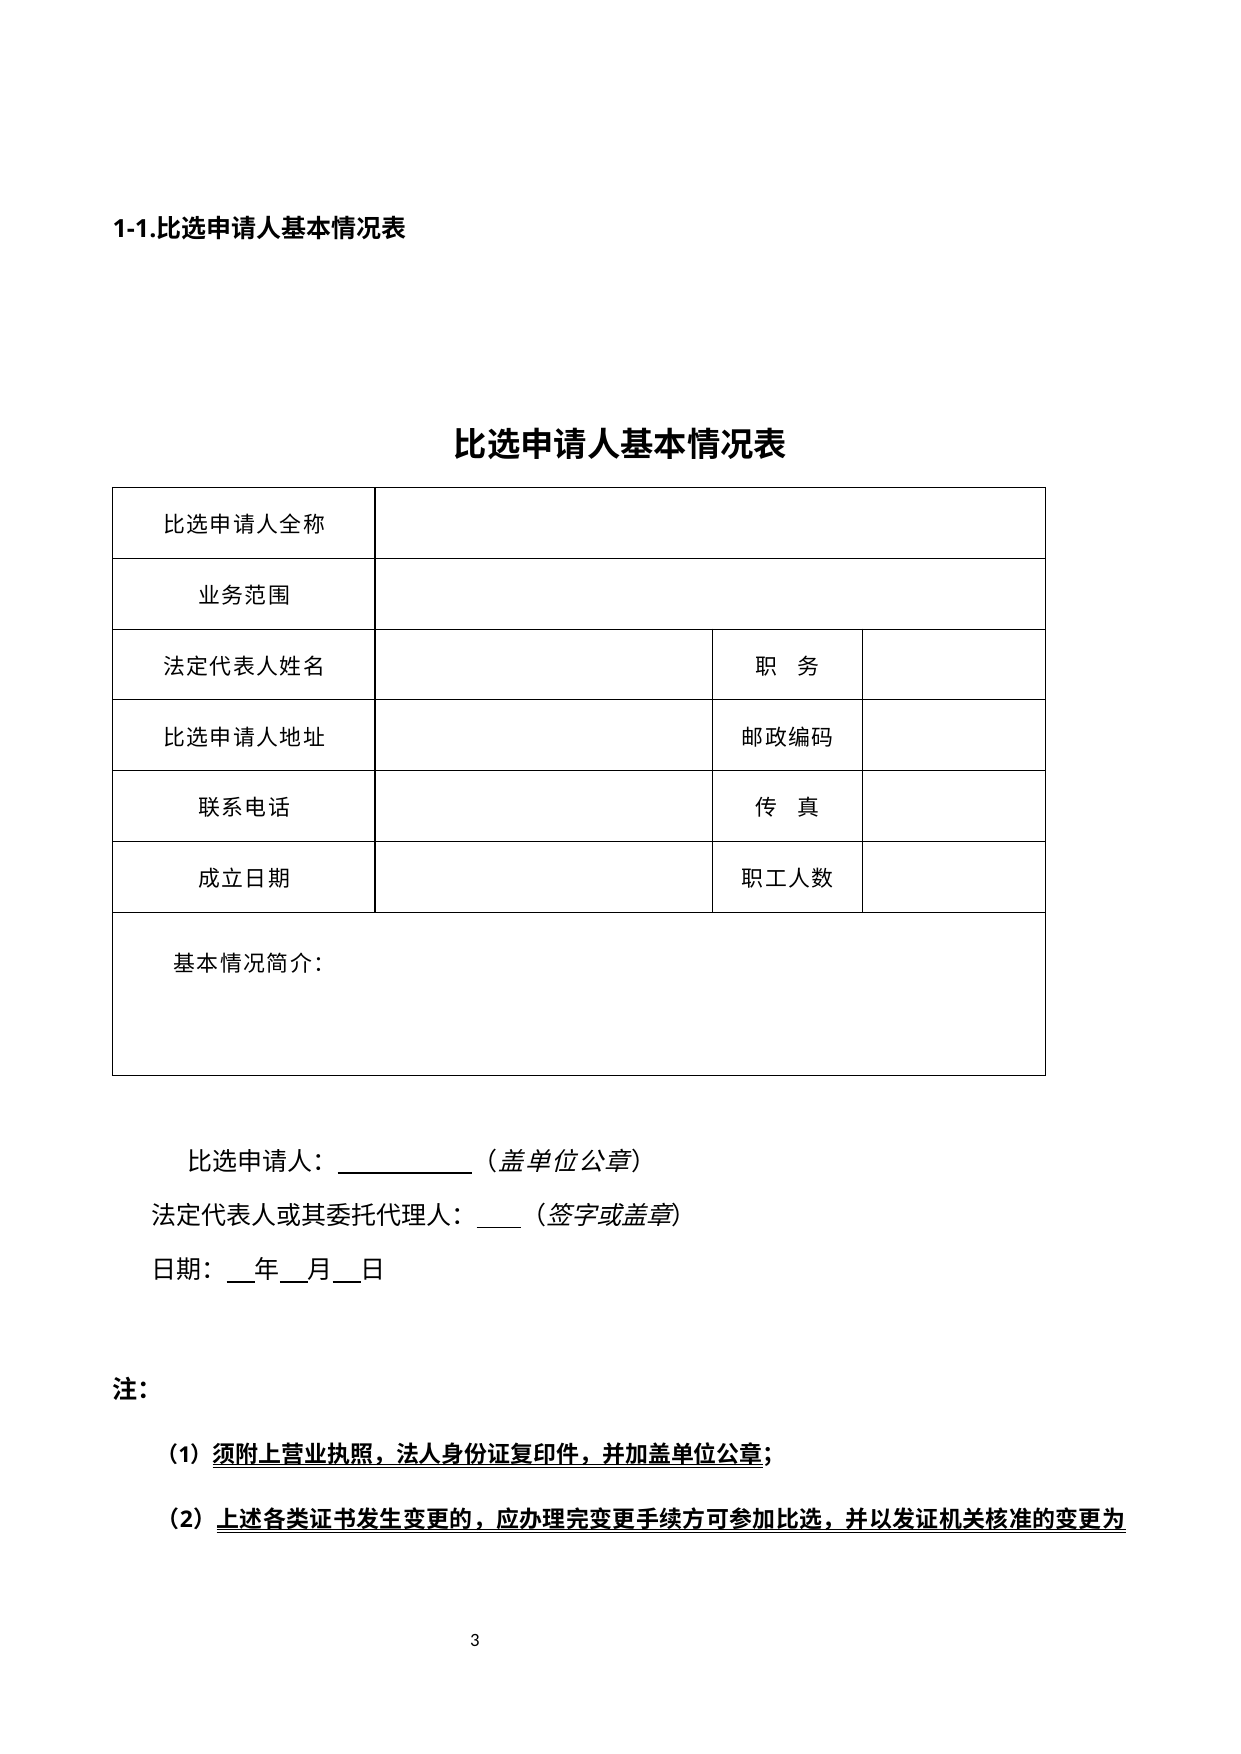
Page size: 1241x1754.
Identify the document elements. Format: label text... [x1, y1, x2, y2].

text （1）须附上营业执照，法人身份证复印件，并加盖单位公章； [112, 1420, 1128, 1485]
text 1-1.比选申请人基本情况表 [112, 194, 1128, 259]
table_header 比选申请人全称 [113, 488, 374, 558]
text 注： [112, 1355, 1128, 1420]
table_cell [863, 842, 1045, 912]
table_cell 联系电话 [113, 771, 374, 841]
table_cell [376, 771, 712, 841]
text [112, 1485, 1128, 1550]
table_cell 成立日期 [113, 842, 374, 912]
text 比选申请人： （盖单位公章） [112, 1141, 1128, 1177]
table_cell [863, 771, 1045, 841]
table_cell 基本情况简介： [113, 913, 1045, 1075]
table_cell 法定代表人姓名 [113, 630, 374, 699]
table_cell 比选申请人地址 [113, 700, 374, 770]
table_cell [376, 630, 712, 699]
table_cell 业务范围 [113, 559, 374, 628]
table_cell [863, 700, 1045, 770]
table_cell 邮政编码 [713, 700, 862, 770]
text 法定代表人或其委托代理人： （签字或盖章） [112, 1196, 1128, 1232]
text 比选申请人基本情况表 [112, 410, 1128, 475]
table_cell [376, 559, 1045, 628]
table_cell 传 真 [713, 771, 862, 841]
table_cell 职工人数 [713, 842, 862, 912]
table_header [376, 488, 1045, 558]
table_cell [863, 630, 1045, 699]
table_cell [376, 700, 712, 770]
text 日期： 年 月 日 [112, 1250, 1128, 1286]
table_cell 职 务 [713, 630, 862, 699]
table_cell [376, 842, 712, 912]
